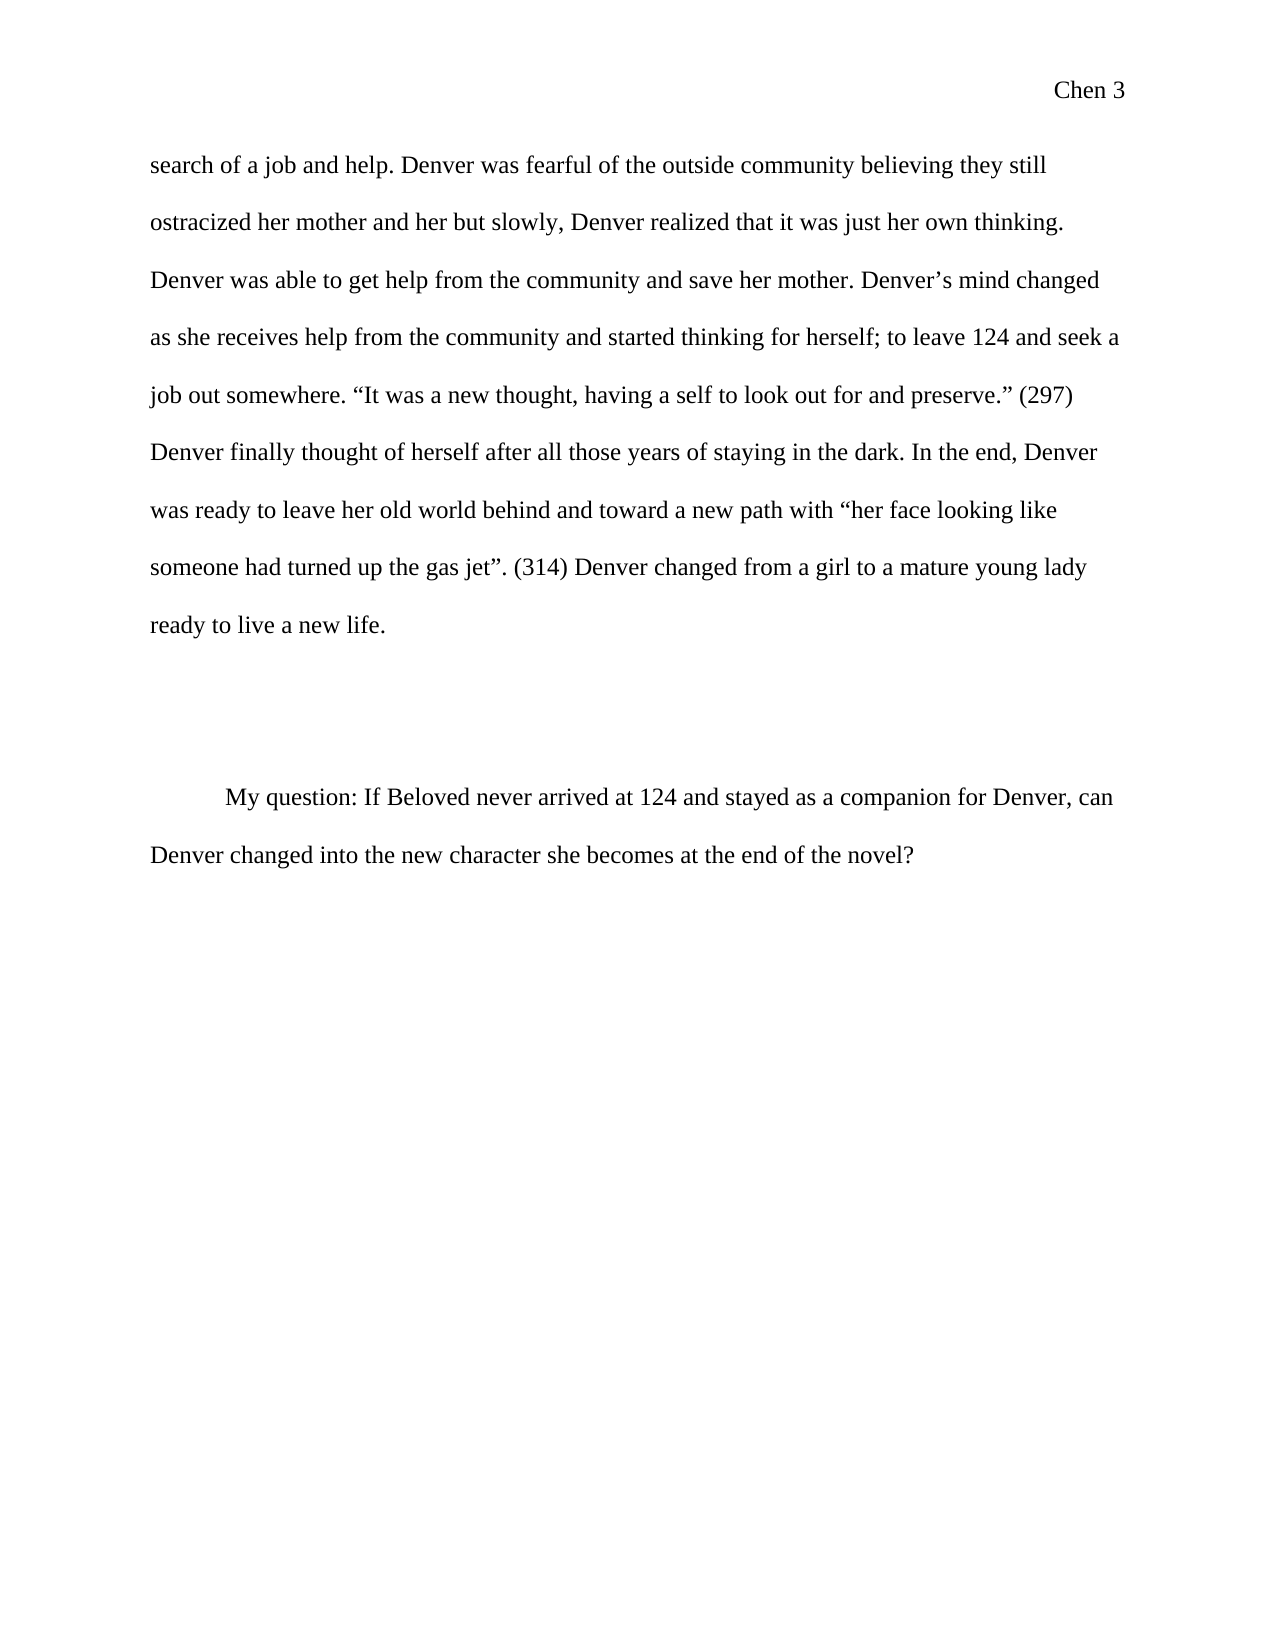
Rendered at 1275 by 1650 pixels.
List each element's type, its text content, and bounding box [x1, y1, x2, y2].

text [150, 150, 1125, 639]
text My question: If Beloved never arrived at 124 and stayed as a companion for Denver, can Denver changed into the new character she becomes at the end of the novel? [150, 782, 1125, 869]
